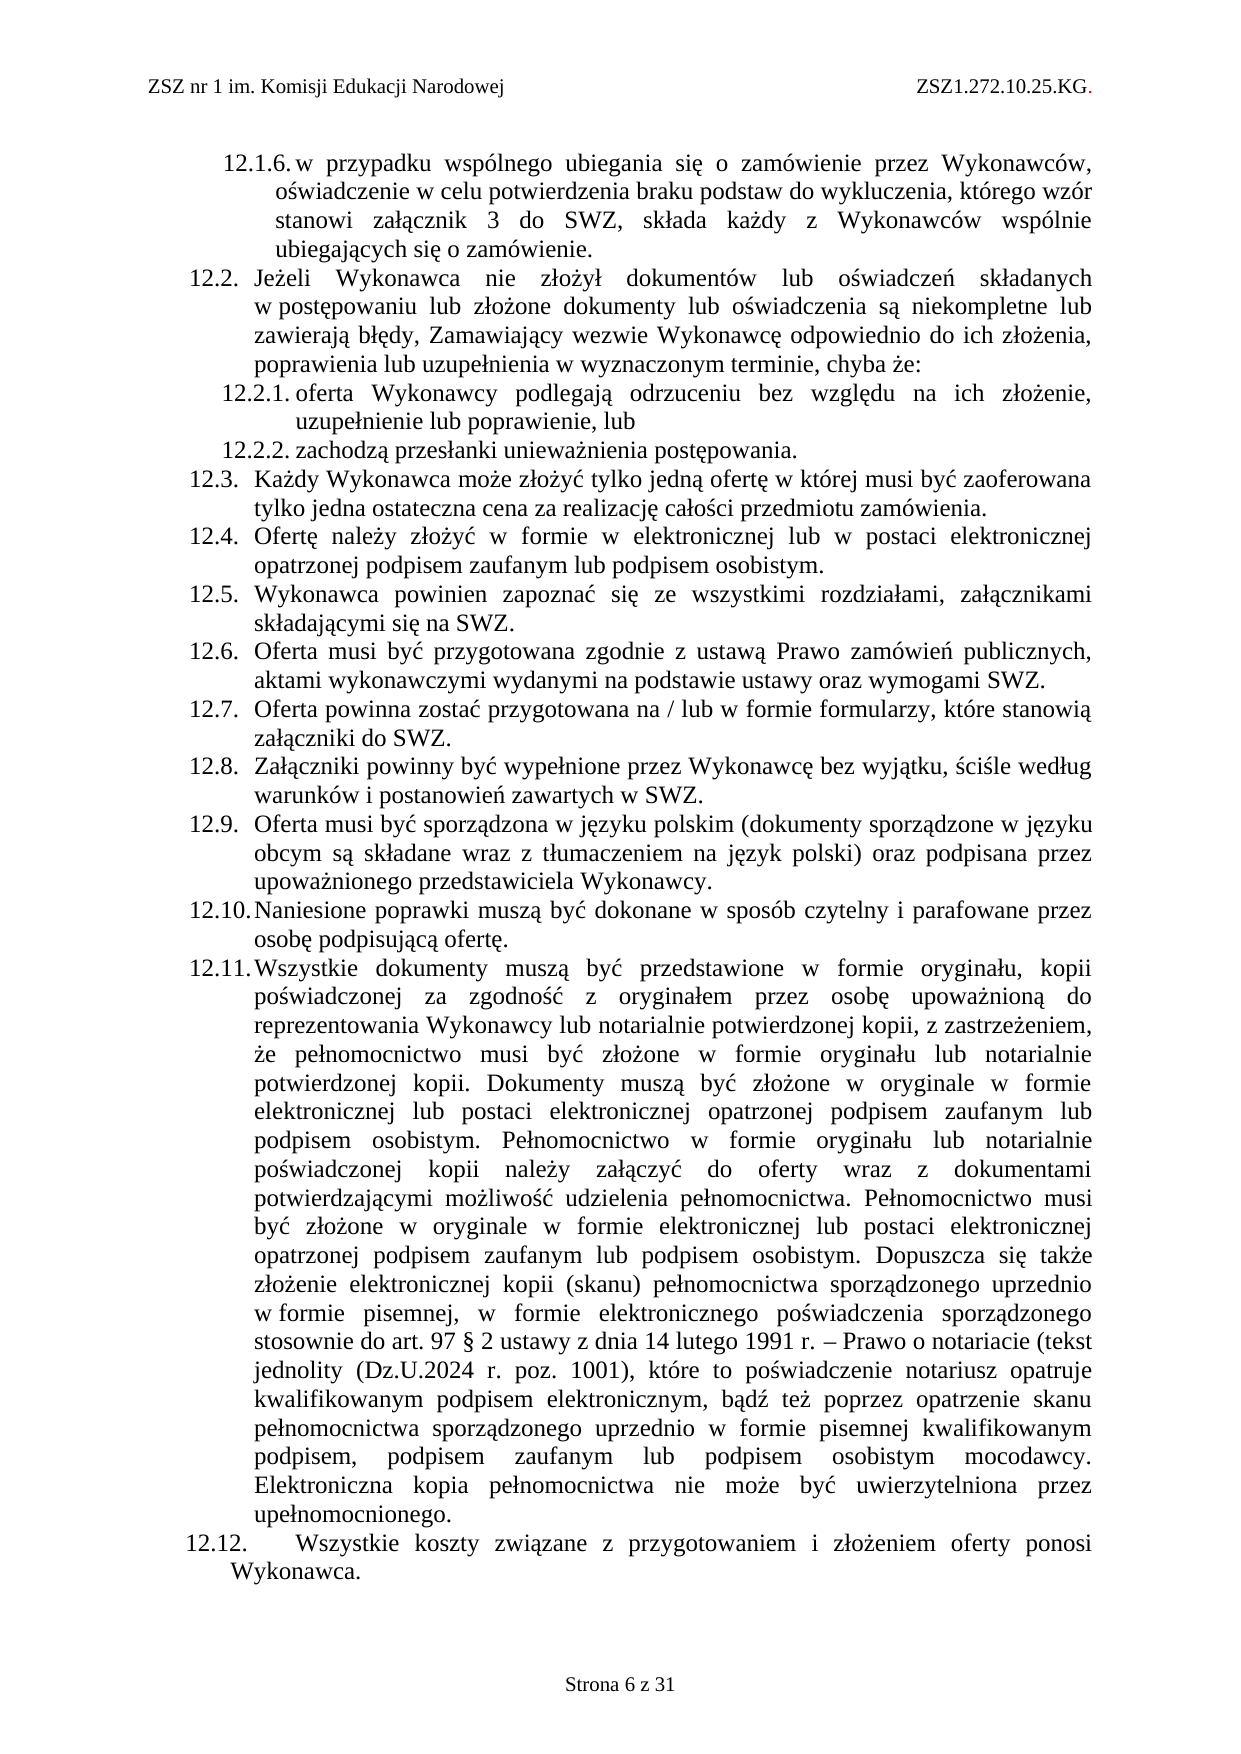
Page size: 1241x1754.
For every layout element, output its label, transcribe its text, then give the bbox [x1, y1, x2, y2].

list Wszystkie koszty związane z przygotowaniem i złożeniem oferty ponosi Wykonawca. [185, 1528, 1093, 1585]
list w przypadku wspólnego ubiegania się o zamówienie przez Wykonawców, oświadczenie w celu potwierdzenia braku podstaw do wykluczenia, którego wzór stanowi załącznik 3 do SWZ, składa każdy z Wykonawców wspólnie ubiegających się o zamówienie. [223, 148, 1093, 263]
list Oferta powinna zostać przygotowana na / lub w formie formularzy, które stanowią załączniki do SWZ. [189, 694, 1093, 751]
list Oferta musi być przygotowana zgodnie z ustawą Prawo zamówień publicznych, aktami wykonawczymi wydanymi na podstawie ustawy oraz wymogami SWZ. [189, 636, 1093, 694]
list Wykonawca powinien zapoznać się ze wszystkimi rozdziałami, załącznikami składającymi się na SWZ. [189, 579, 1093, 636]
list Ofertę należy złożyć w formie w elektronicznej lub w postaci elektronicznej opatrzonej podpisem zaufanym lub podpisem osobistym. [189, 521, 1093, 579]
list Załączniki powinny być wypełnione przez Wykonawcę bez wyjątku, ściśle według warunków i postanowień zawartych w SWZ. [189, 751, 1093, 809]
list Wszystkie dokumenty muszą być przedstawione w formie oryginału, kopii poświadczonej za zgodność z oryginałem przez osobę upoważnioną do reprezentowania Wykonawcy lub notarialnie potwierdzonej kopii, z zastrzeżeniem, że pełnomocnictwo musi być złożone w formie oryginału lub notarialnie potwierdzonej kopii. Dokumenty muszą być złożone w oryginale w formie elektronicznej lub postaci elektronicznej opatrzonej podpisem zaufanym lub podpisem osobistym. Pełnomocnictwo w formie oryginału lub notarialnie poświadczonej kopii należy załączyć do oferty wraz z dokumentami potwierdzającymi możliwość udzielenia pełnomocnictwa. Pełnomocnictwo musi być złożone w oryginale w formie elektronicznej lub postaci elektronicznej opatrzonej podpisem zaufanym lub podpisem osobistym. Dopuszcza się także złożenie elektronicznej kopii (skanu) pełnomocnictwa sporządzonego uprzednio w formie pisemnej, w formie elektronicznego poświadczenia sporządzonego stosownie do art. 97 § 2 ustawy z dnia 14 lutego 1991 r. – Prawo o notariacie (tekst jednolity (Dz.U.2024 r. poz. 1001), które to poświadczenie notariusz opatruje kwalifikowanym podpisem elektronicznym, bądź też poprzez opatrzenie skanu pełnomocnictwa sporządzonego uprzednio w formie pisemnej kwalifikowanym podpisem, podpisem zaufanym lub podpisem osobistym mocodawcy. Elektroniczna kopia pełnomocnictwa nie może być uwierzytelniona przez upełnomocnionego. [189, 953, 1093, 1528]
list Jeżeli Wykonawca nie złożył dokumentów lub oświadczeń składanych w postępowaniu lub złożone dokumenty lub oświadczenia są niekompletne lub zawierają błędy, Zamawiający wezwie Wykonawcę odpowiednio do ich złożenia, poprawienia lub uzupełnienia w wyznaczonym terminie, chyba że: [189, 263, 1093, 378]
list zachodzą przesłanki unieważnienia postępowania. [221, 435, 1093, 464]
list Naniesione poprawki muszą być dokonane w sposób czytelny i parafowane przez osobę podpisującą ofertę. [189, 895, 1093, 953]
list oferta Wykonawcy podlegają odrzuceniu bez względu na ich złożenie, uzupełnienie lub poprawienie, lub [221, 378, 1093, 435]
list Oferta musi być sporządzona w języku polskim (dokumenty sporządzone w języku obcym są składane wraz z tłumaczeniem na język polski) oraz podpisana przez upoważnionego przedstawiciela Wykonawcy. [189, 809, 1093, 895]
list Każdy Wykonawca może złożyć tylko jedną ofertę w której musi być zaoferowana tylko jedna ostateczna cena za realizację całości przedmiotu zamówienia. [189, 464, 1093, 521]
